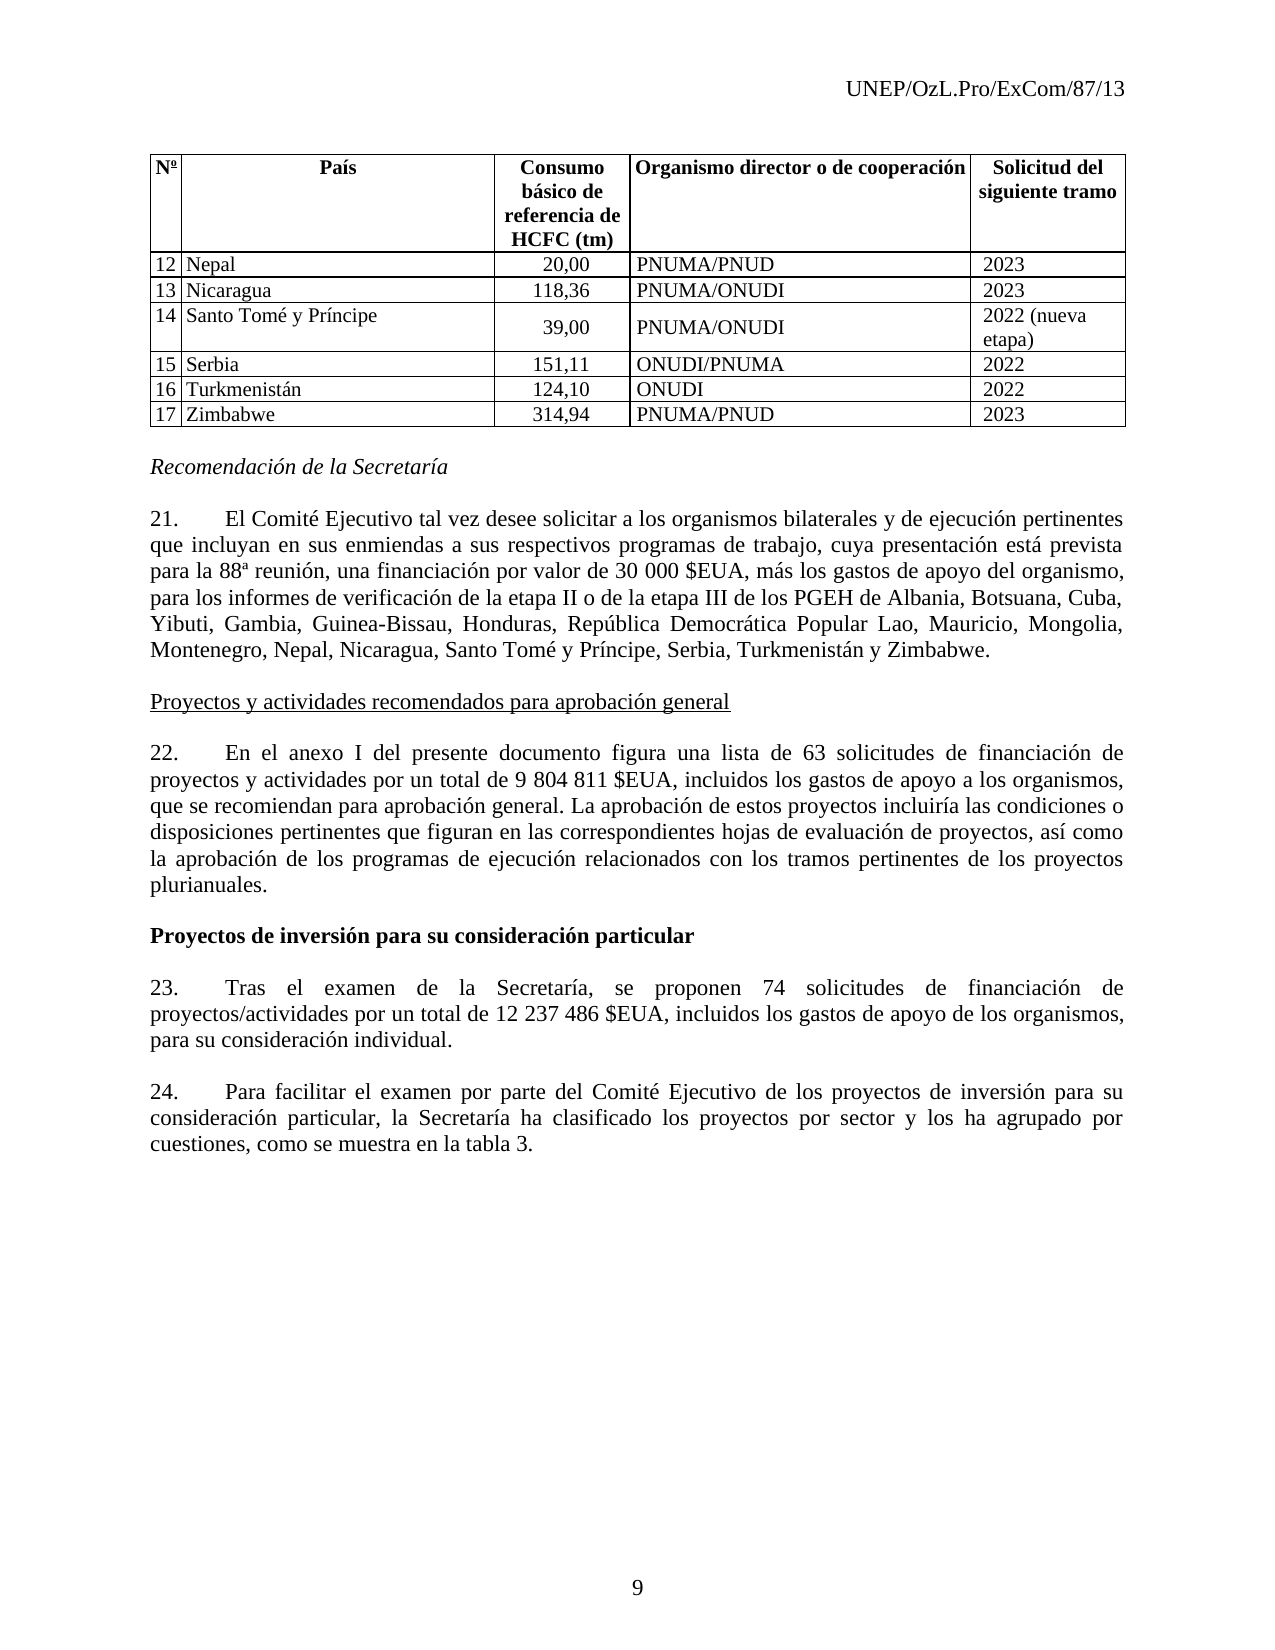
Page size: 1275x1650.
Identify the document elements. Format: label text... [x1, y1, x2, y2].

table_cell 2022 (nueva etapa) [971, 303, 1125, 351]
table_cell 14 [151, 303, 181, 351]
subtitle En el anexo I del presente documento figura una lista de 63 solicitudes de financiación de proyectos y actividades por un total de 9 804 811 $EUA, incluidos los gastos de apoyo a los organismos, que se recomiendan para aprobación general. La aprobación de estos proyectos incluiría las condiciones o disposiciones pertinentes que figuran en las correspondientes hojas de evaluación de proyectos, así como la aprobación de los programas de ejecución relacionados con los tramos pertinentes de los proyectos plurianuales. [150, 739, 1125, 897]
table_header País [182, 155, 494, 251]
table_cell 2023 [971, 253, 1125, 276]
table_cell 12 [151, 253, 181, 276]
subtitle El Comité Ejecutivo tal vez desee solicitar a los organismos bilaterales y de ejecución pertinentes que incluyan en sus enmiendas a sus respectivos programas de trabajo, cuya presentación está prevista para la 88ª reunión, una financiación por valor de 30 000 $EUA, más los gastos de apoyo del organismo, para los informes de verificación de la etapa II o de la etapa III de los PGEH de Albania, Botsuana, Cuba, Yibuti, Gambia, Guinea-Bissau, Honduras, República Democrática Popular Lao, Mauricio, Mongolia, Montenegro, Nepal, Nicaragua, Santo Tomé y Príncipe, Serbia, Turkmenistán y Zimbabwe. [150, 505, 1125, 663]
subtitle Proyectos y actividades recomendados para aprobación general [150, 688, 1125, 714]
table_cell 124,10 [495, 377, 629, 401]
subtitle Para facilitar el examen por parte del Comité Ejecutivo de los proyectos de inversión para su consideración particular, la Secretaría ha clasificado los proyectos por sector y los ha agrupado por cuestiones, como se muestra en la tabla 3. [150, 1078, 1125, 1157]
table_cell PNUMA/PNUD [631, 402, 970, 426]
table_cell 314,94 [495, 402, 629, 426]
table_cell 15 [151, 352, 181, 376]
table_cell Santo Tomé y Príncipe [182, 303, 494, 351]
table_cell Zimbabwe [182, 402, 494, 426]
table_header Consumo básico de referencia de HCFC (tm) [495, 155, 629, 251]
table_cell PNUMA/PNUD [631, 253, 970, 276]
table_cell PNUMA/ONUDI [631, 303, 970, 351]
table_cell 118,36 [495, 278, 629, 302]
subtitle Tras el examen de la Secretaría, se proponen 74 solicitudes de financiación de proyectos/actividades por un total de 12 237 486 $EUA, incluidos los gastos de apoyo de los organismos, para su consideración individual. [150, 974, 1125, 1053]
table_cell 2023 [971, 278, 1125, 302]
table_cell 151,11 [495, 352, 629, 376]
table_cell ONUDI/PNUMA [631, 352, 970, 376]
table_cell 2022 [971, 352, 1125, 376]
table_cell Nepal [182, 253, 494, 276]
table_cell Serbia [182, 352, 494, 376]
table_cell 16 [151, 377, 181, 401]
table_cell ONUDI [631, 377, 970, 401]
text Proyectos de inversión para su consideración particular [150, 922, 1125, 949]
table_cell 20,00 [495, 253, 629, 276]
table_header Organismo director o de cooperación [631, 155, 970, 251]
table_cell Turkmenistán [182, 377, 494, 401]
text Recomendación de la Secretaría [150, 453, 1125, 480]
table_cell 17 [151, 402, 181, 426]
table_header Solicitud del siguiente tramo [971, 155, 1125, 251]
table_cell 2023 [971, 402, 1125, 426]
table_header No [151, 155, 181, 251]
table_cell 2022 [971, 377, 1125, 401]
table_cell 39,00 [495, 303, 629, 351]
table_cell 13 [151, 278, 181, 302]
table_cell PNUMA/ONUDI [631, 278, 970, 302]
table_cell Nicaragua [182, 278, 494, 302]
